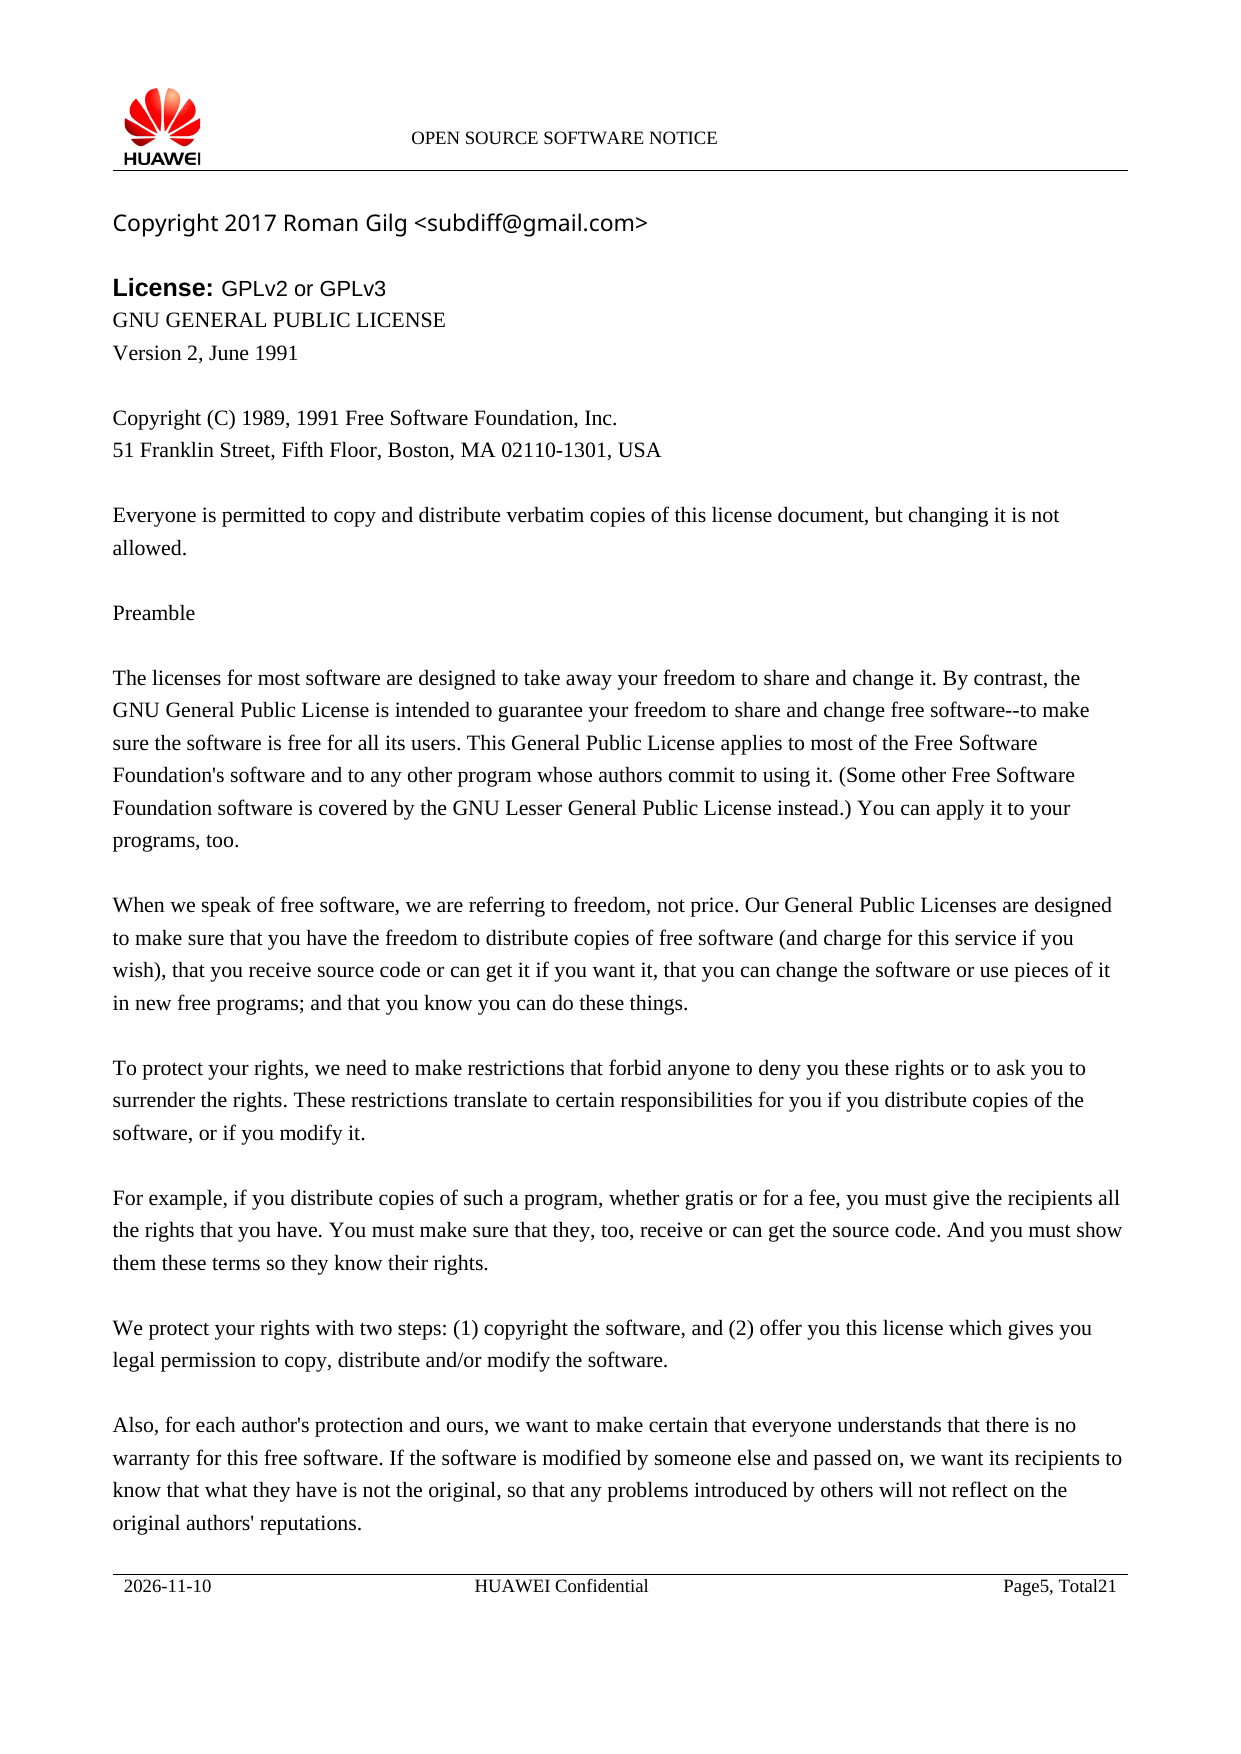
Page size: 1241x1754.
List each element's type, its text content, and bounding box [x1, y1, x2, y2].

picture [124, 88, 201, 165]
text License: GPLv2 or GPLv3 [112, 271, 1128, 304]
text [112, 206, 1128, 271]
